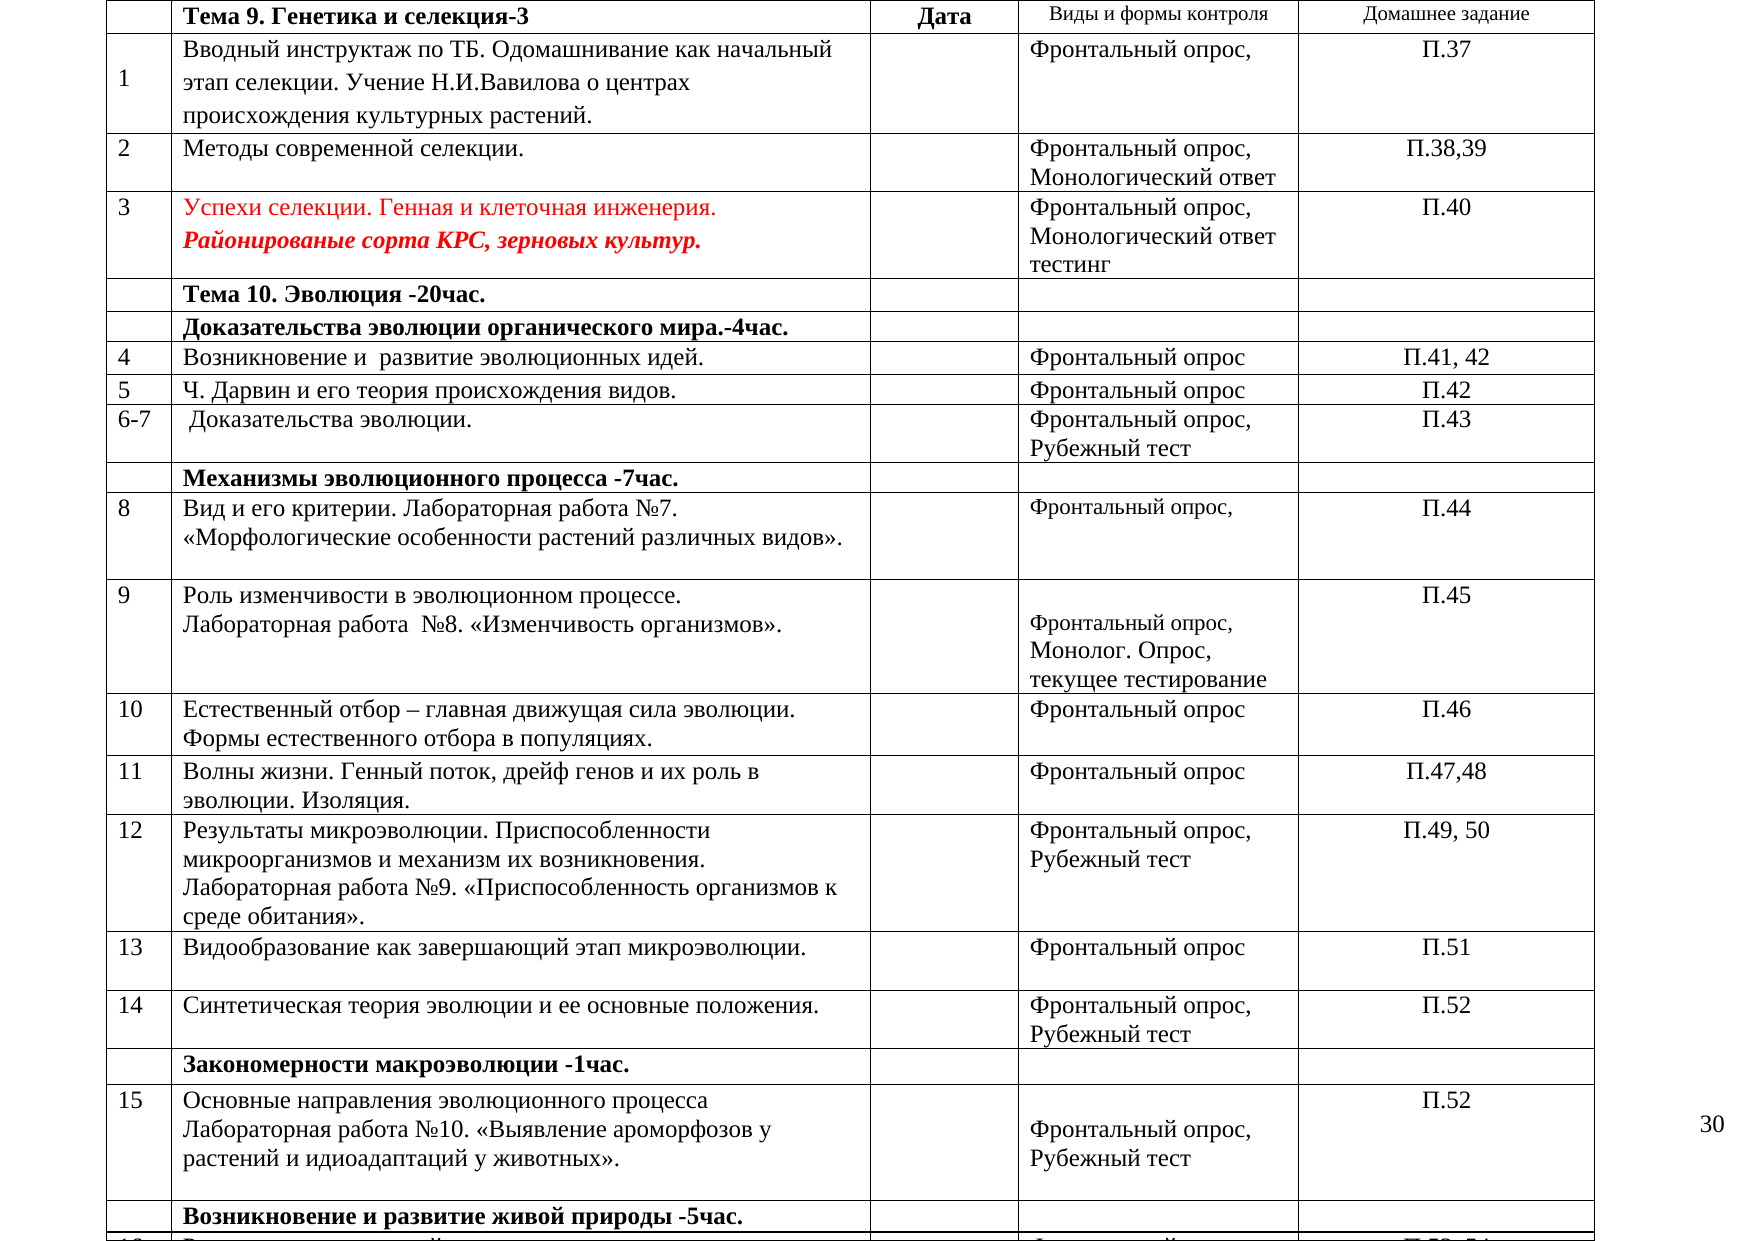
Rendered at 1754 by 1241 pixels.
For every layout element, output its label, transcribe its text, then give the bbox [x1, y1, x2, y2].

table_cell [1019, 463, 1298, 492]
table_cell [871, 756, 1018, 814]
table_cell П.40 [1299, 192, 1594, 278]
table_cell Фронтальный опрос, Монологический ответ [1019, 134, 1298, 191]
table_cell Фронтальный опрос [1019, 342, 1298, 374]
table_cell 2 [107, 134, 171, 191]
table_cell [871, 1085, 1018, 1200]
table_cell Возникновение и развитие эволюционных идей. [172, 342, 870, 374]
table_cell [107, 1201, 171, 1231]
table_cell Механизмы эволюционного процесса -7час. [172, 463, 870, 492]
table_cell Видообразование как завершающий этап микроэволюции. [172, 932, 870, 989]
table_cell Фронтальный опрос [1019, 375, 1298, 403]
table_cell П.38,39 [1299, 134, 1594, 191]
table_header Домашнее задание [1299, 1, 1594, 33]
table_cell Синтетическая теория эволюции и ее основные положения. [172, 991, 870, 1048]
table_cell Методы современной селекции. [172, 134, 870, 191]
table_cell П.51 [1299, 932, 1594, 989]
table_cell Успехи селекции. Генная и клеточная инженерия. Районированые сорта КРС, зерновых культур. [172, 192, 870, 278]
table_cell П.41, 42 [1299, 342, 1594, 374]
table_header [107, 1, 171, 33]
table_cell 13 [107, 932, 171, 989]
table_cell [871, 342, 1018, 374]
table_cell 10 [107, 694, 171, 755]
table_cell 6-7 [107, 405, 171, 462]
table_cell Фронтальный опрос, Рубежный тест [1019, 815, 1298, 931]
table_cell П.52 [1299, 991, 1594, 1048]
table_cell [1299, 279, 1594, 311]
table_cell Фронтальный опрос, [1019, 34, 1298, 132]
table_cell 4 [107, 342, 171, 374]
table_cell 1 [107, 34, 171, 132]
table_cell [871, 580, 1018, 693]
table_cell П.44 [1299, 493, 1594, 579]
table_cell Роль изменчивости в эволюционном процессе. Лабораторная работа №8. «Изменчивость организмов». [172, 580, 870, 693]
table_cell [1299, 463, 1594, 492]
table_cell [107, 463, 171, 492]
table_cell Доказательства эволюции органического мира.-4час. [172, 312, 870, 341]
table_cell [871, 192, 1018, 278]
table_cell Естественный отбор – главная движущая сила эволюции. Формы естественного отбора в популяциях. [172, 694, 870, 755]
table_cell Вводный инструктаж по ТБ. Одомашнивание как начальный этап селекции. Учение Н.И.Вавилова о центрах происхождения культурных растений. [172, 34, 870, 132]
table_cell [871, 312, 1018, 341]
table_cell Фронтальный опрос [1019, 694, 1298, 755]
table_cell [107, 279, 171, 311]
table_cell Результаты микроэволюции. Приспособленности микроорганизмов и механизм их возникновения. Лабораторная работа №9. «Приспособленность организмов к среде обитания». [172, 815, 870, 931]
table_header Дата [871, 1, 1018, 33]
table_cell [1299, 312, 1594, 341]
table_cell Волны жизни. Генный поток, дрейф генов и их роль в эволюции. Изоляция. [172, 756, 870, 814]
table_cell 9 [107, 580, 171, 693]
table_cell [1019, 1049, 1298, 1084]
table_cell 3 [107, 192, 171, 278]
table_cell Вид и его критерии. Лабораторная работа №7. «Морфологические особенности растений различных видов». [172, 493, 870, 579]
table_cell [107, 312, 171, 341]
table_cell [107, 1049, 171, 1084]
table_cell П.52 [1299, 1085, 1594, 1200]
table_cell 14 [107, 991, 171, 1048]
table_cell [1299, 1201, 1594, 1231]
table_cell [1019, 279, 1298, 311]
table_cell [871, 932, 1018, 989]
table_cell Фронтальный опрос [1019, 756, 1298, 814]
table_cell [871, 1049, 1018, 1084]
table_cell 5 [107, 375, 171, 403]
table_cell Фронтальный опрос, Монологический ответ тестинг [1019, 192, 1298, 278]
table_cell [871, 463, 1018, 492]
table_cell Основные направления эволюционного процесса Лабораторная работа №10. «Выявление ароморфозов у растений и идиоадаптаций у животных». [172, 1085, 870, 1200]
table_header Виды и формы контроля [1019, 1, 1298, 33]
table_cell 11 [107, 756, 171, 814]
table_cell [1299, 1049, 1594, 1084]
table_cell [871, 1233, 1018, 1240]
table_cell [871, 694, 1018, 755]
table_cell П.46 [1299, 694, 1594, 755]
table_cell Закономерности макроэволюции -1час. [172, 1049, 870, 1084]
table_cell Доказательства эволюции. [172, 405, 870, 462]
table_cell П.49, 50 [1299, 815, 1594, 931]
table_cell 15 [107, 1085, 171, 1200]
table_cell [1019, 312, 1298, 341]
table_cell 12 [107, 815, 171, 931]
table_cell [871, 279, 1018, 311]
table_cell [871, 375, 1018, 403]
table_cell Фронтальный опрос, [1019, 493, 1298, 579]
table_cell Фронтальный опрос, Рубежный тест [1019, 991, 1298, 1048]
table_cell Фронтальный опрос [1019, 932, 1298, 989]
table_cell Фронтальный опрос, Рубежный тест [1019, 1085, 1298, 1200]
table_header Тема 9. Генетика и селекция-3 [172, 1, 870, 33]
table_cell Ч. Дарвин и его теория происхождения видов. [172, 375, 870, 403]
table_cell Возникновение и развитие живой природы -5час. [172, 1201, 870, 1231]
table_cell [1019, 1201, 1298, 1231]
table_cell П.47,48 [1299, 756, 1594, 814]
table_cell [871, 493, 1018, 579]
table_cell П.42 [1299, 375, 1594, 403]
table_cell П.37 [1299, 34, 1594, 132]
table_cell [871, 34, 1018, 132]
table_cell [871, 815, 1018, 931]
table_cell Фронтальный опрос, Монолог. Опрос, текущее тестирование [1019, 580, 1298, 693]
table_cell П.45 [1299, 580, 1594, 693]
table_cell [871, 991, 1018, 1048]
table_cell [871, 405, 1018, 462]
table_cell Тема 10. Эволюция -20час. [172, 279, 870, 311]
table_cell 8 [107, 493, 171, 579]
table_cell [871, 134, 1018, 191]
table_cell [871, 1201, 1018, 1231]
table_cell Фронтальный опрос, Рубежный тест [1019, 405, 1298, 462]
table_cell П.43 [1299, 405, 1594, 462]
